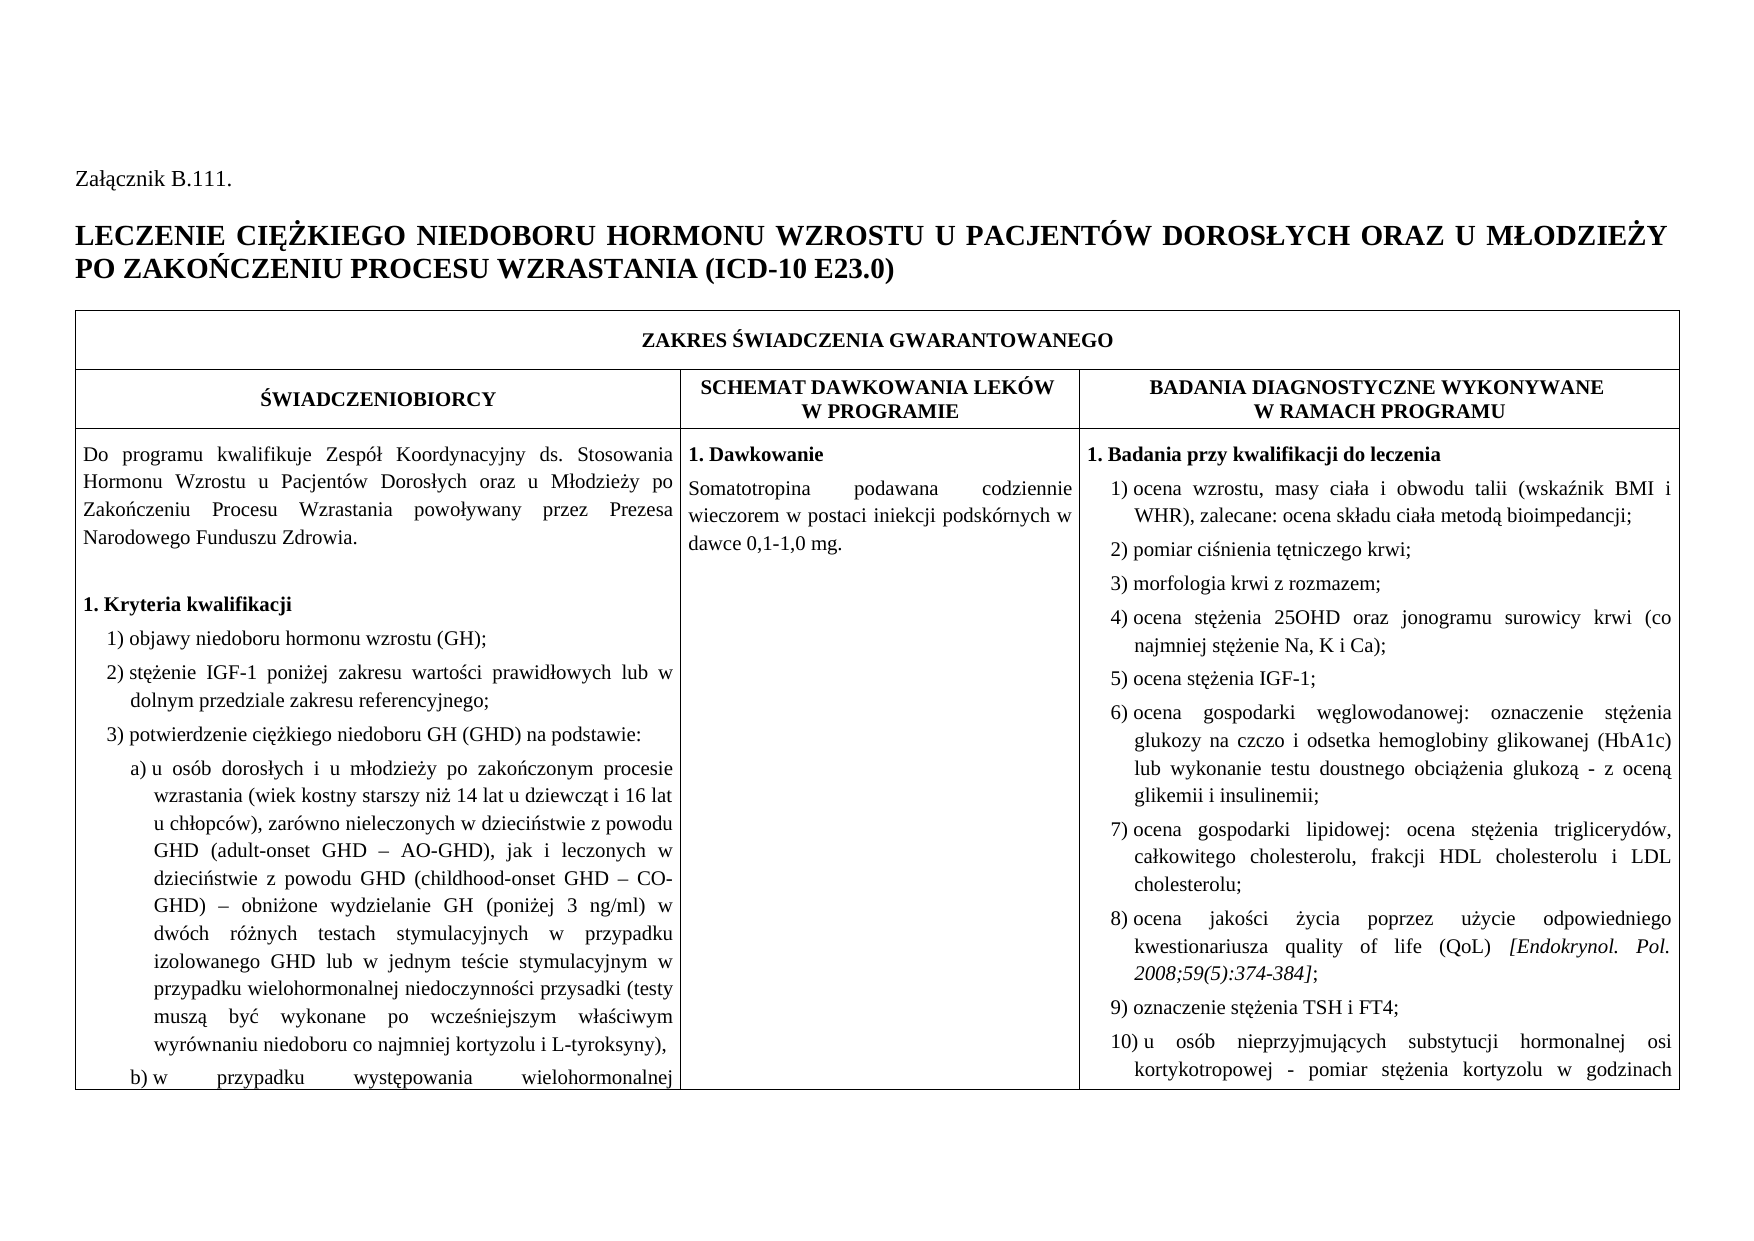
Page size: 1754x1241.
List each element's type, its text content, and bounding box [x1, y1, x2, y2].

table_header ZAKRES ŚWIADCZENIA GWARANTOWANEGO [76, 311, 1679, 369]
table_cell BADANIA DIAGNOSTYCZNE WYKONYWANE W RAMACH PROGRAMU [1080, 370, 1679, 428]
table_cell SCHEMAT DAWKOWANIA LEKÓW W PROGRAMIE [681, 370, 1079, 428]
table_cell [1080, 429, 1679, 1089]
text Załącznik B.111. [75, 165, 1670, 192]
table_cell ŚWIADCZENIOBIORCY [76, 370, 680, 428]
text LECZENIE CIĘŻKIEGO NIEDOBORU HORMONU WZROSTU U PACJENTÓW DOROSŁYCH ORAZ U MŁODZIEŻY PO ZAKOŃCZENIU PROCESU WZRASTANIA (ICD-10 E23.0) [75, 218, 1670, 285]
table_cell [681, 429, 1079, 1089]
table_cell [76, 429, 680, 1089]
